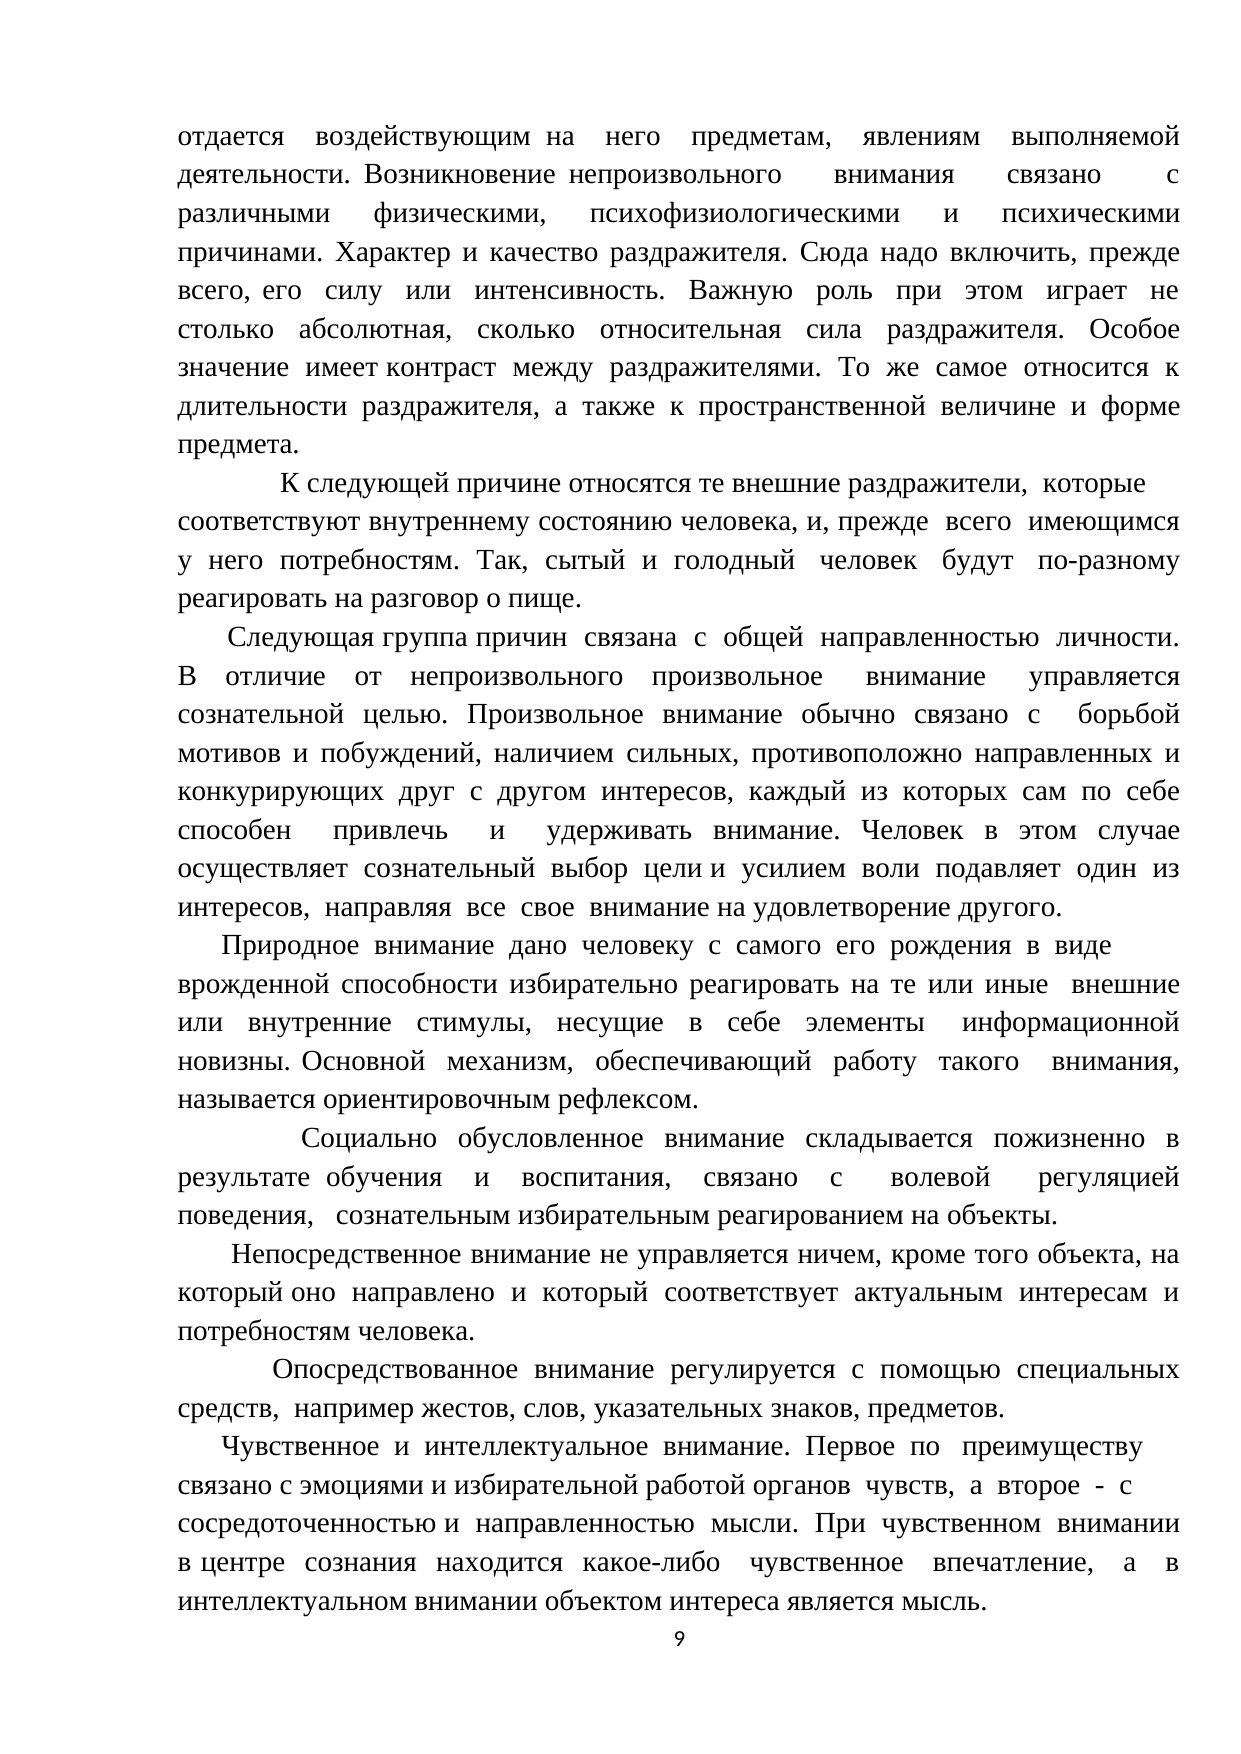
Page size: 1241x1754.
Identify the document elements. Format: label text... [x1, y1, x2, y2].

text Природное внимание дано человеку с самого его рождения в виде [177, 927, 1181, 961]
text связано с эмоциями и избирательной работой органов чувств, а второе - с [177, 1467, 1181, 1501]
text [177, 118, 1181, 460]
text Опосредствованное внимание регулируется с помощью специальных средств, например жестов, слов, указательных знаков, предметов. [177, 1351, 1181, 1423]
text Чувственное и интеллектуальное внимание. Первое по преимуществу [177, 1428, 1181, 1462]
text Социально обусловленное внимание складывается пожизненно в результате обучения и воспитания, связано с волевой регуляцией поведения, сознательным избирательным реагированием на объекты. [177, 1120, 1181, 1231]
text Непосредственное внимание не управляется ничем, кроме того объекта, на который оно направлено и который соответствует актуальным интересам и потребностям человека. [177, 1236, 1181, 1346]
text К следующей причине относятся те внешние раздражители, которые [177, 465, 1181, 498]
text врожденной способности избирательно реагировать на те или иные внешние или внутренние стимулы, несущие в себе элементы информационной новизны. Основной механизм, обеспечивающий работу такого внимания, называется ориентировочным рефлексом. [177, 966, 1181, 1115]
text соответствуют внутреннему состоянию человека, и, прежде всего имеющимся у него потребностям. Так, сытый и голодный человек будут по-разному реагировать на разговор о пище. [177, 503, 1181, 614]
text сосредоточенностью и направленностью мысли. При чувственном внимании в центре сознания находится какое-либо чувственное впечатление, а в интеллектуальном внимании объектом интереса является мысль. [177, 1506, 1181, 1616]
text Следующая группа причин связана с общей направленностью личности. В отличие от непроизвольного произвольное внимание управляется сознательной целью. Произвольное внимание обычно связано с борьбой мотивов и побуждений, наличием сильных, противоположно направленных и конкурирующих друг с другом интересов, каждый из которых сам по себе способен привлечь и удерживать внимание. Человек в этом случае осуществляет сознательный выбор цели и усилием воли подавляет один из интересов, направляя все свое внимание на удовлетворение другого. [177, 619, 1181, 922]
